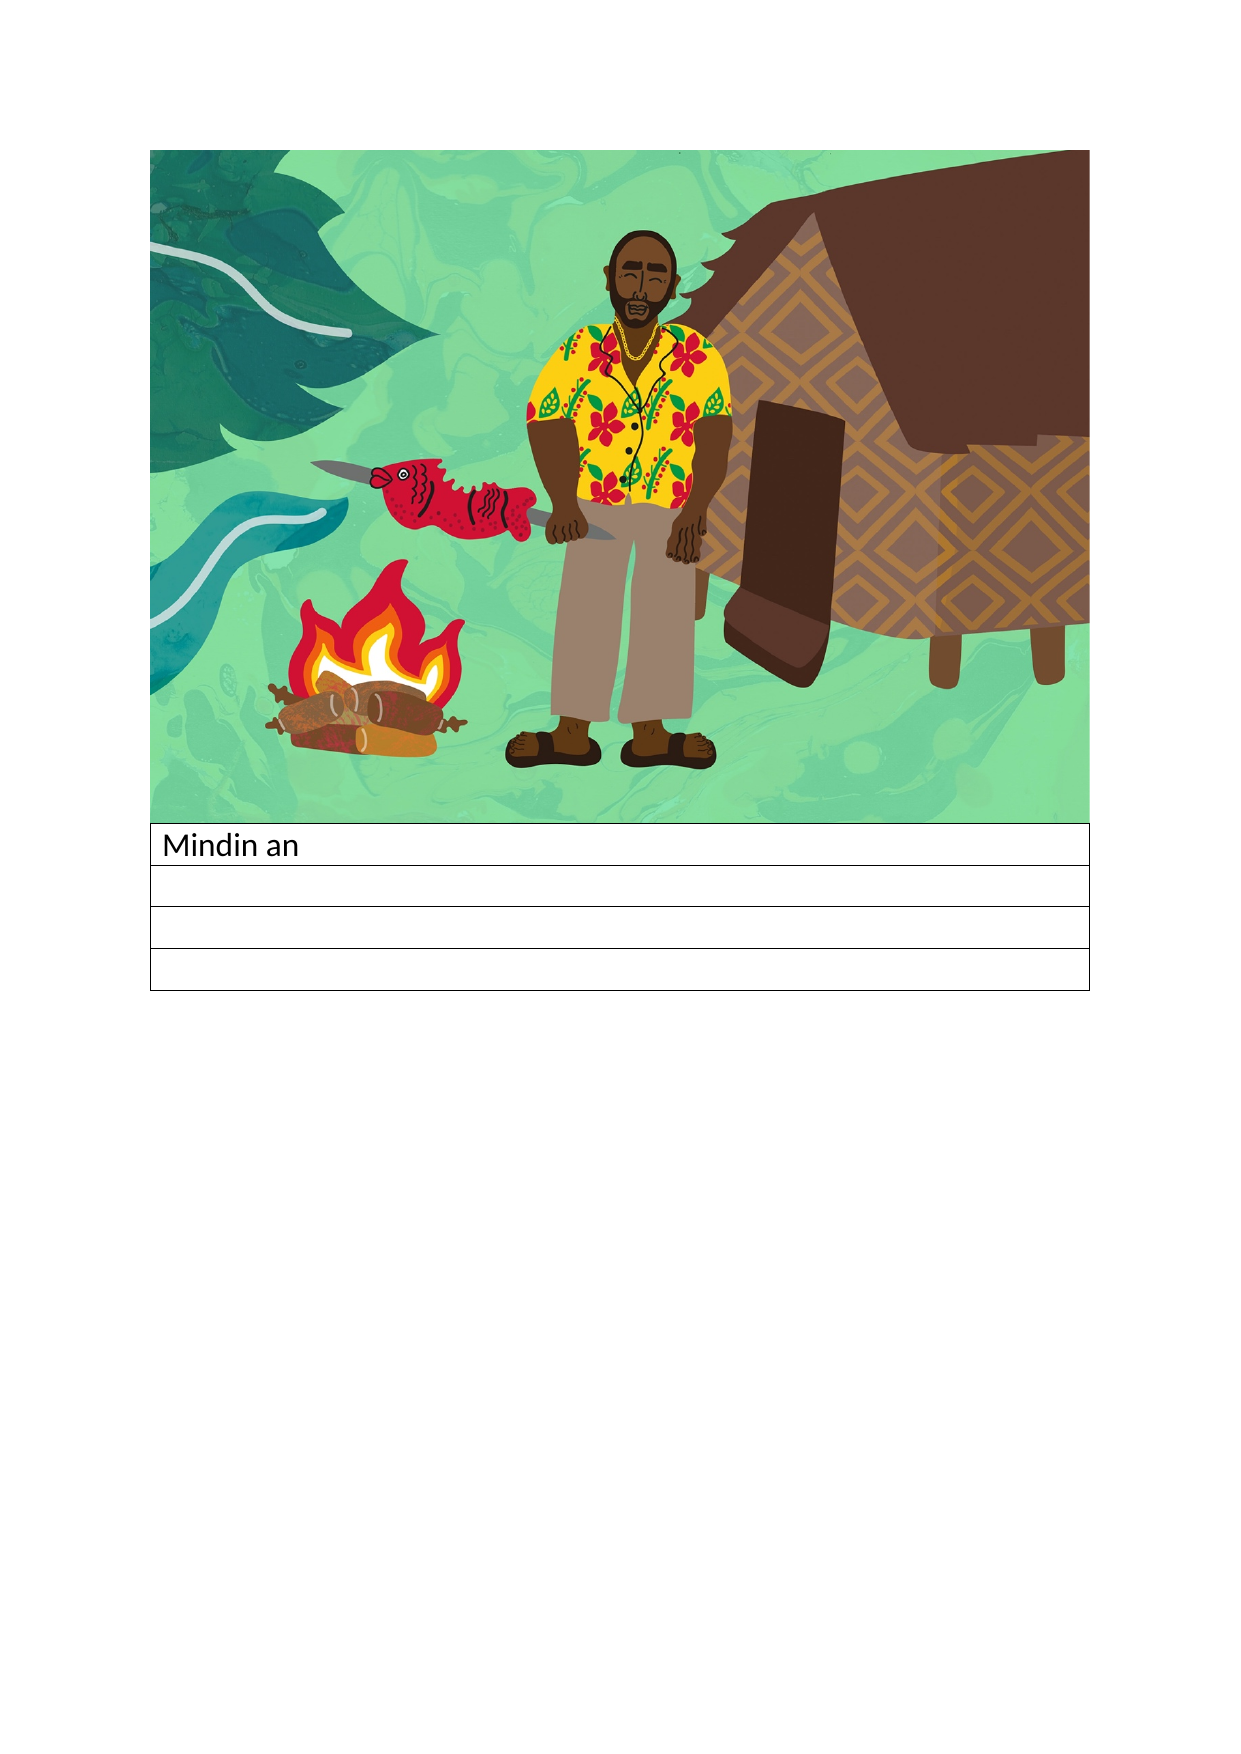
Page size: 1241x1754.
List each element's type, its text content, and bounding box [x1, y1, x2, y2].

table_cell [151, 866, 1089, 906]
picture [150, 150, 1090, 823]
table_header Mindin an [151, 824, 1089, 864]
table_cell [151, 949, 1089, 990]
table_cell [151, 907, 1089, 948]
